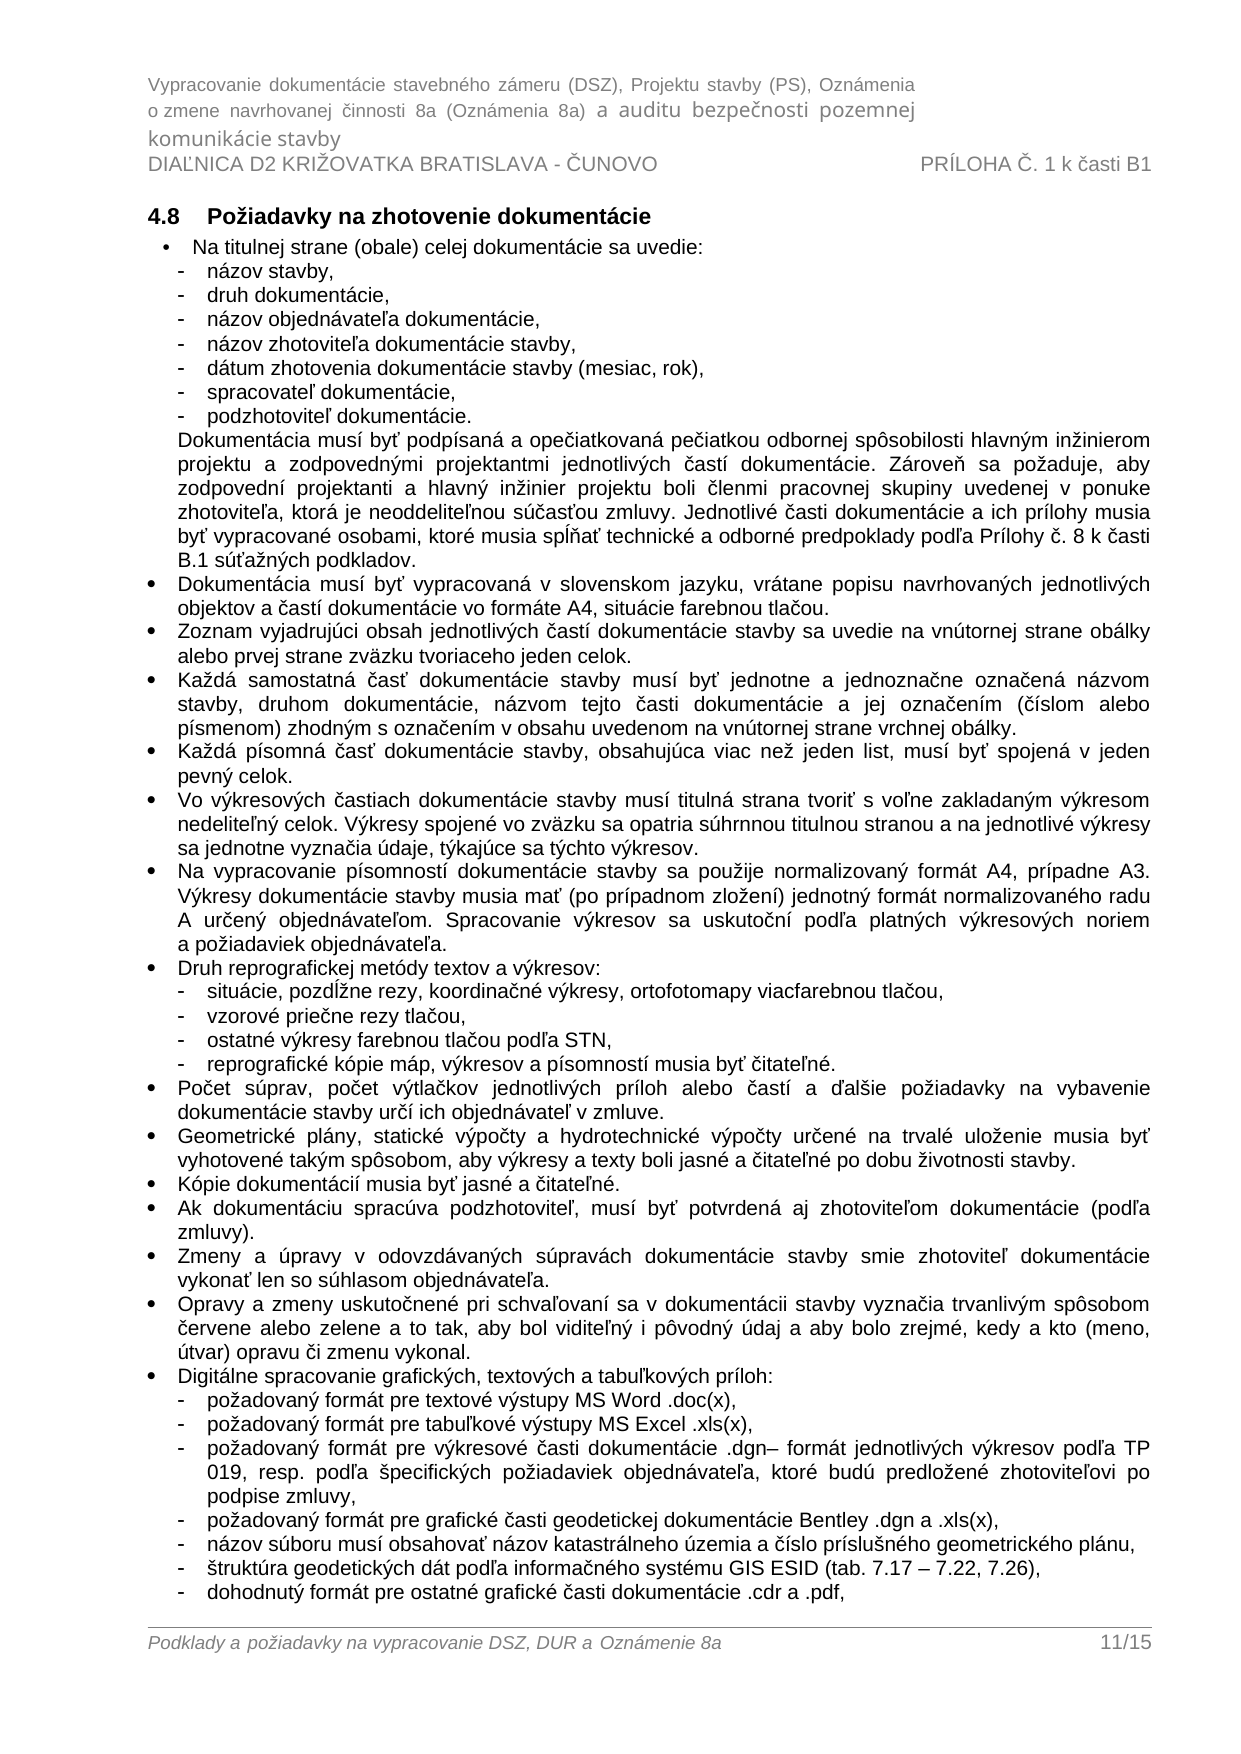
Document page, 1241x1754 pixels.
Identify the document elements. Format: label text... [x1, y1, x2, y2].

list požadovaný formát pre textové výstupy MS Word .doc(x), [177, 1388, 1152, 1412]
list požadovaný formát pre výkresové časti dokumentácie .dgn– formát jednotlivých výkresov podľa TP 019, resp. podľa špecifických požiadaviek objednávateľa, ktoré budú predložené zhotoviteľovi po podpise zmluvy, [177, 1436, 1152, 1508]
list Zmeny a úpravy v odovzdávaných súpravách dokumentácie stavby smie zhotoviteľ dokumentácie vykonať len so súhlasom objednávateľa. [148, 1244, 1152, 1292]
list reprografické kópie máp, výkresov a písomností musia byť čitateľné. [177, 1052, 1152, 1076]
list požadovaný formát pre tabuľkové výstupy MS Excel .xls(x), [177, 1412, 1152, 1436]
list Na vypracovanie písomností dokumentácie stavby sa použije normalizovaný formát A4, prípadne A3. Výkresy dokumentácie stavby musia mať (po prípadnom zložení) jednotný formát normalizovaného radu A určený objednávateľom. Spracovanie výkresov sa uskutoční podľa platných výkresových noriem a požiadaviek objednávateľa. [148, 859, 1152, 955]
list podzhotoviteľ dokumentácie. [177, 403, 1152, 428]
list Na titulnej strane (obale) celej dokumentácie sa uvedie: [162, 235, 1152, 259]
list Zoznam vyjadrujúci obsah jednotlivých častí dokumentácie stavby sa uvedie na vnútornej strane obálky alebo prvej strane zväzku tvoriaceho jeden celok. [148, 619, 1152, 667]
list požadovaný formát pre grafické časti geodetickej dokumentácie Bentley .dgn a .xls(x), [177, 1508, 1152, 1532]
list vzorové priečne rezy tlačou, [177, 1003, 1152, 1027]
list názov zhotoviteľa dokumentácie stavby, [177, 331, 1152, 355]
subtitle 4.8 Požiadavky na zhotovenie dokumentácie [148, 203, 1152, 229]
list názov objednávateľa dokumentácie, [177, 307, 1152, 331]
list Každá samostatná časť dokumentácie stavby musí byť jednotne a jednoznačne označená názvom stavby, druhom dokumentácie, názvom tejto časti dokumentácie a jej označením (číslom alebo písmenom) zhodným s označením v obsahu uvedenom na vnútornej strane vrchnej obálky. [148, 667, 1152, 739]
list Vo výkresových častiach dokumentácie stavby musí titulná strana tvoriť s voľne zakladaným výkresom nedeliteľný celok. Výkresy spojené vo zväzku sa opatria súhrnnou titulnou stranou a na jednotlivé výkresy sa jednotne vyznačia údaje, týkajúce sa týchto výkresov. [148, 787, 1152, 859]
list druh dokumentácie, [177, 283, 1152, 307]
list ostatné výkresy farebnou tlačou podľa STN, [177, 1027, 1152, 1052]
list dátum zhotovenia dokumentácie stavby (mesiac, rok), [177, 355, 1152, 379]
list Počet súprav, počet výtlačkov jednotlivých príloh alebo častí a ďalšie požiadavky na vybavenie dokumentácie stavby určí ich objednávateľ v zmluve. [148, 1076, 1152, 1124]
list dohodnutý formát pre ostatné grafické časti dokumentácie .cdr a .pdf, [177, 1580, 1152, 1604]
list Digitálne spracovanie grafických, textových a tabuľkových príloh: [148, 1364, 1152, 1388]
list Opravy a zmeny uskutočnené pri schvaľovaní sa v dokumentácii stavby vyznačia trvanlivým spôsobom červene alebo zelene a to tak, aby bol viditeľný i pôvodný údaj a aby bolo zrejmé, kedy a kto (meno, útvar) opravu či zmenu vykonal. [148, 1292, 1152, 1364]
list Každá písomná časť dokumentácie stavby, obsahujúca viac než jeden list, musí byť spojená v jeden pevný celok. [148, 739, 1152, 787]
text Dokumentácia musí byť podpísaná a opečiatkovaná pečiatkou odbornej spôsobilosti hlavným inžinierom projektu a zodpovednými projektantmi jednotlivých častí dokumentácie. Zároveň sa požaduje, aby zodpovední projektanti a hlavný inžinier projektu boli členmi pracovnej skupiny uvedenej v ponuke zhotoviteľa, ktorá je neoddeliteľnou súčasťou zmluvy. Jednotlivé časti dokumentácie a ich prílohy musia byť vypracované osobami, ktoré musia spĺňať technické a odborné predpoklady podľa Prílohy č. 8 k časti B.1 súťažných podkladov. [177, 428, 1152, 571]
list názov súboru musí obsahovať názov katastrálneho územia a číslo príslušného geometrického plánu, [177, 1532, 1152, 1556]
list Druh reprografickej metódy textov a výkresov: [148, 955, 1152, 979]
list spracovateľ dokumentácie, [177, 379, 1152, 403]
list štruktúra geodetických dát podľa informačného systému GIS ESID (tab. 7.17 – 7.22, 7.26), [177, 1556, 1152, 1580]
list názov stavby, [177, 259, 1152, 283]
list Kópie dokumentácií musia byť jasné a čitateľné. [148, 1172, 1152, 1196]
list situácie, pozdĺžne rezy, koordinačné výkresy, ortofotomapy viacfarebnou tlačou, [177, 979, 1152, 1003]
list Geometrické plány, statické výpočty a hydrotechnické výpočty určené na trvalé uloženie musia byť vyhotovené takým spôsobom, aby výkresy a texty boli jasné a čitateľné po dobu životnosti stavby. [148, 1124, 1152, 1172]
list Ak dokumentáciu spracúva podzhotoviteľ, musí byť potvrdená aj zhotoviteľom dokumentácie (podľa zmluvy). [148, 1196, 1152, 1244]
list Dokumentácia musí byť vypracovaná v slovenskom jazyku, vrátane popisu navrhovaných jednotlivých objektov a častí dokumentácie vo formáte A4, situácie farebnou tlačou. [148, 571, 1152, 619]
